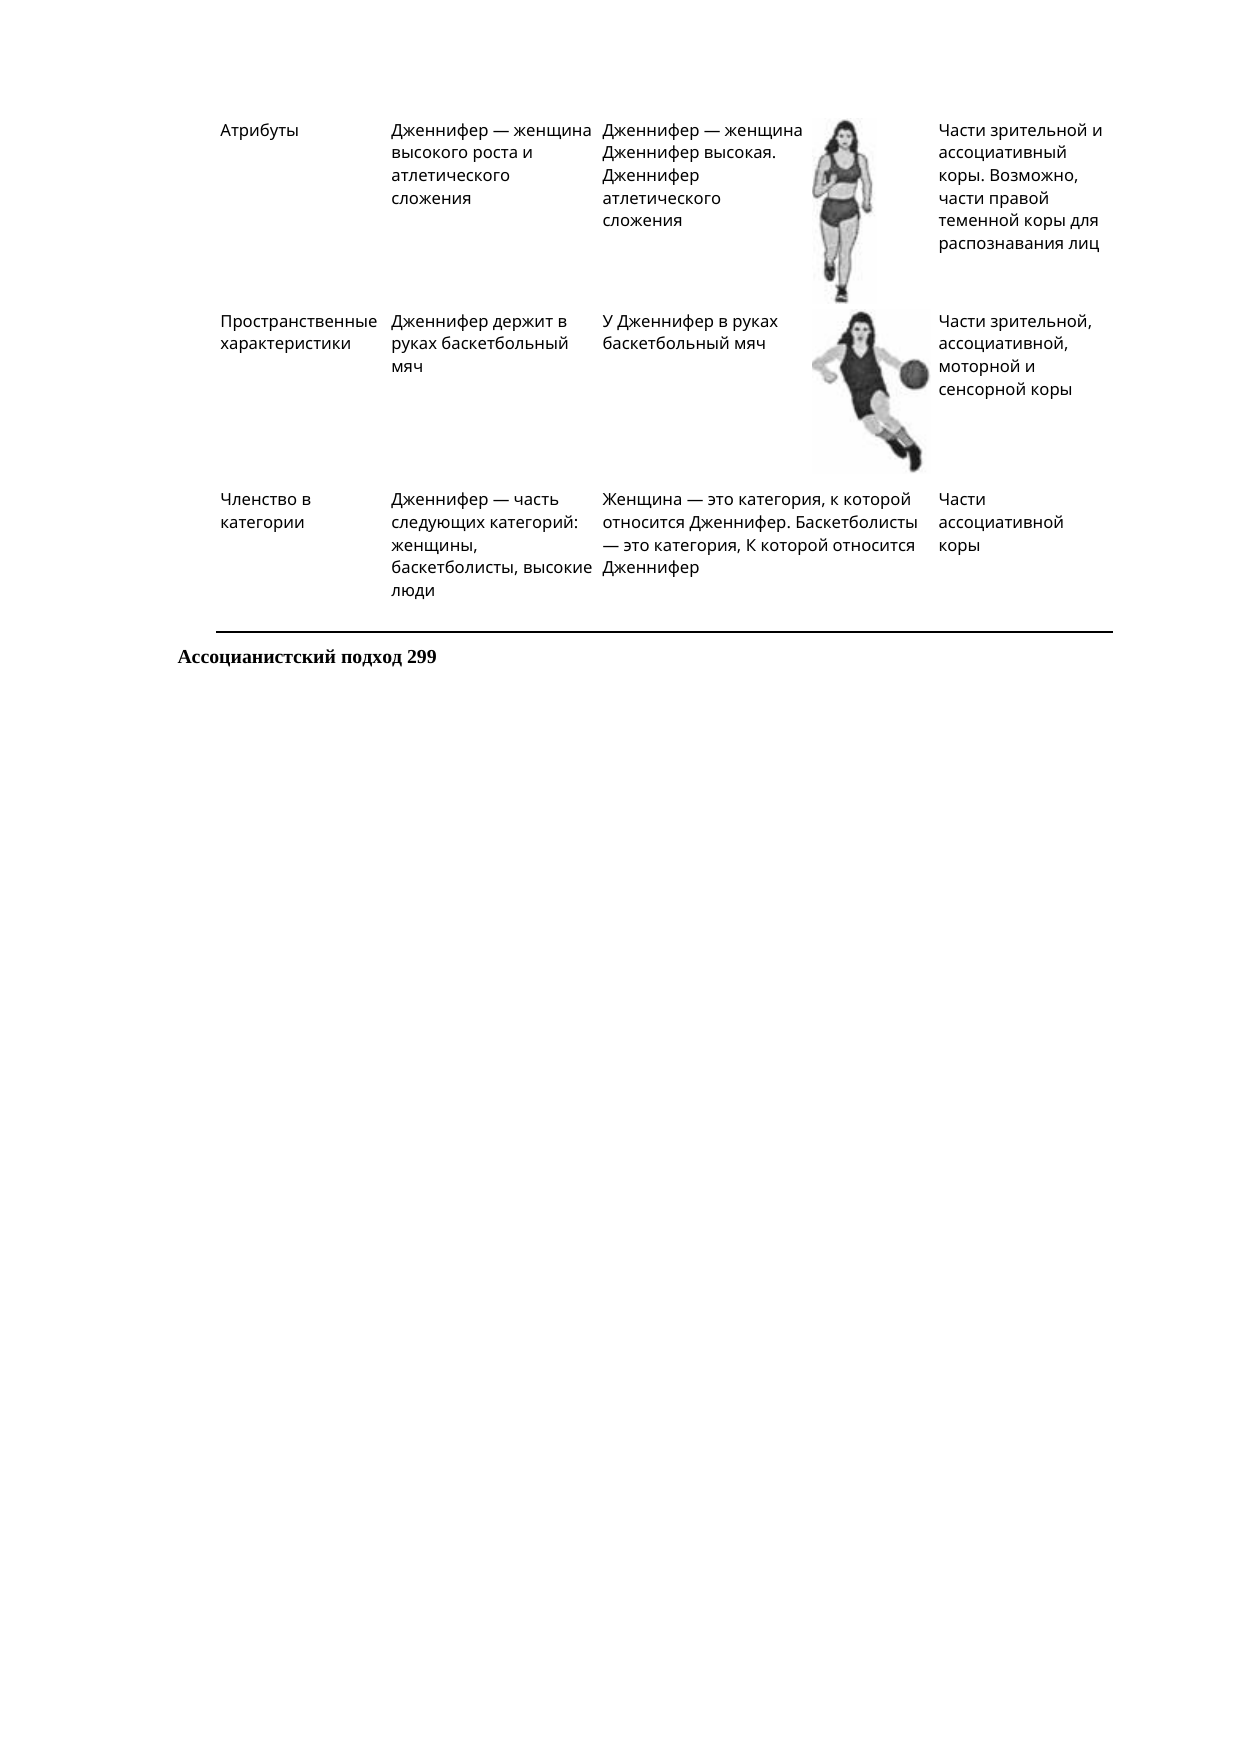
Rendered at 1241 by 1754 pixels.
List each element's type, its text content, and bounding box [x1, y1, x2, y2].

picture [812, 309, 931, 474]
picture [812, 118, 877, 304]
text Ассоцианистский подход 299 [177, 645, 1152, 668]
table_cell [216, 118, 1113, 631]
